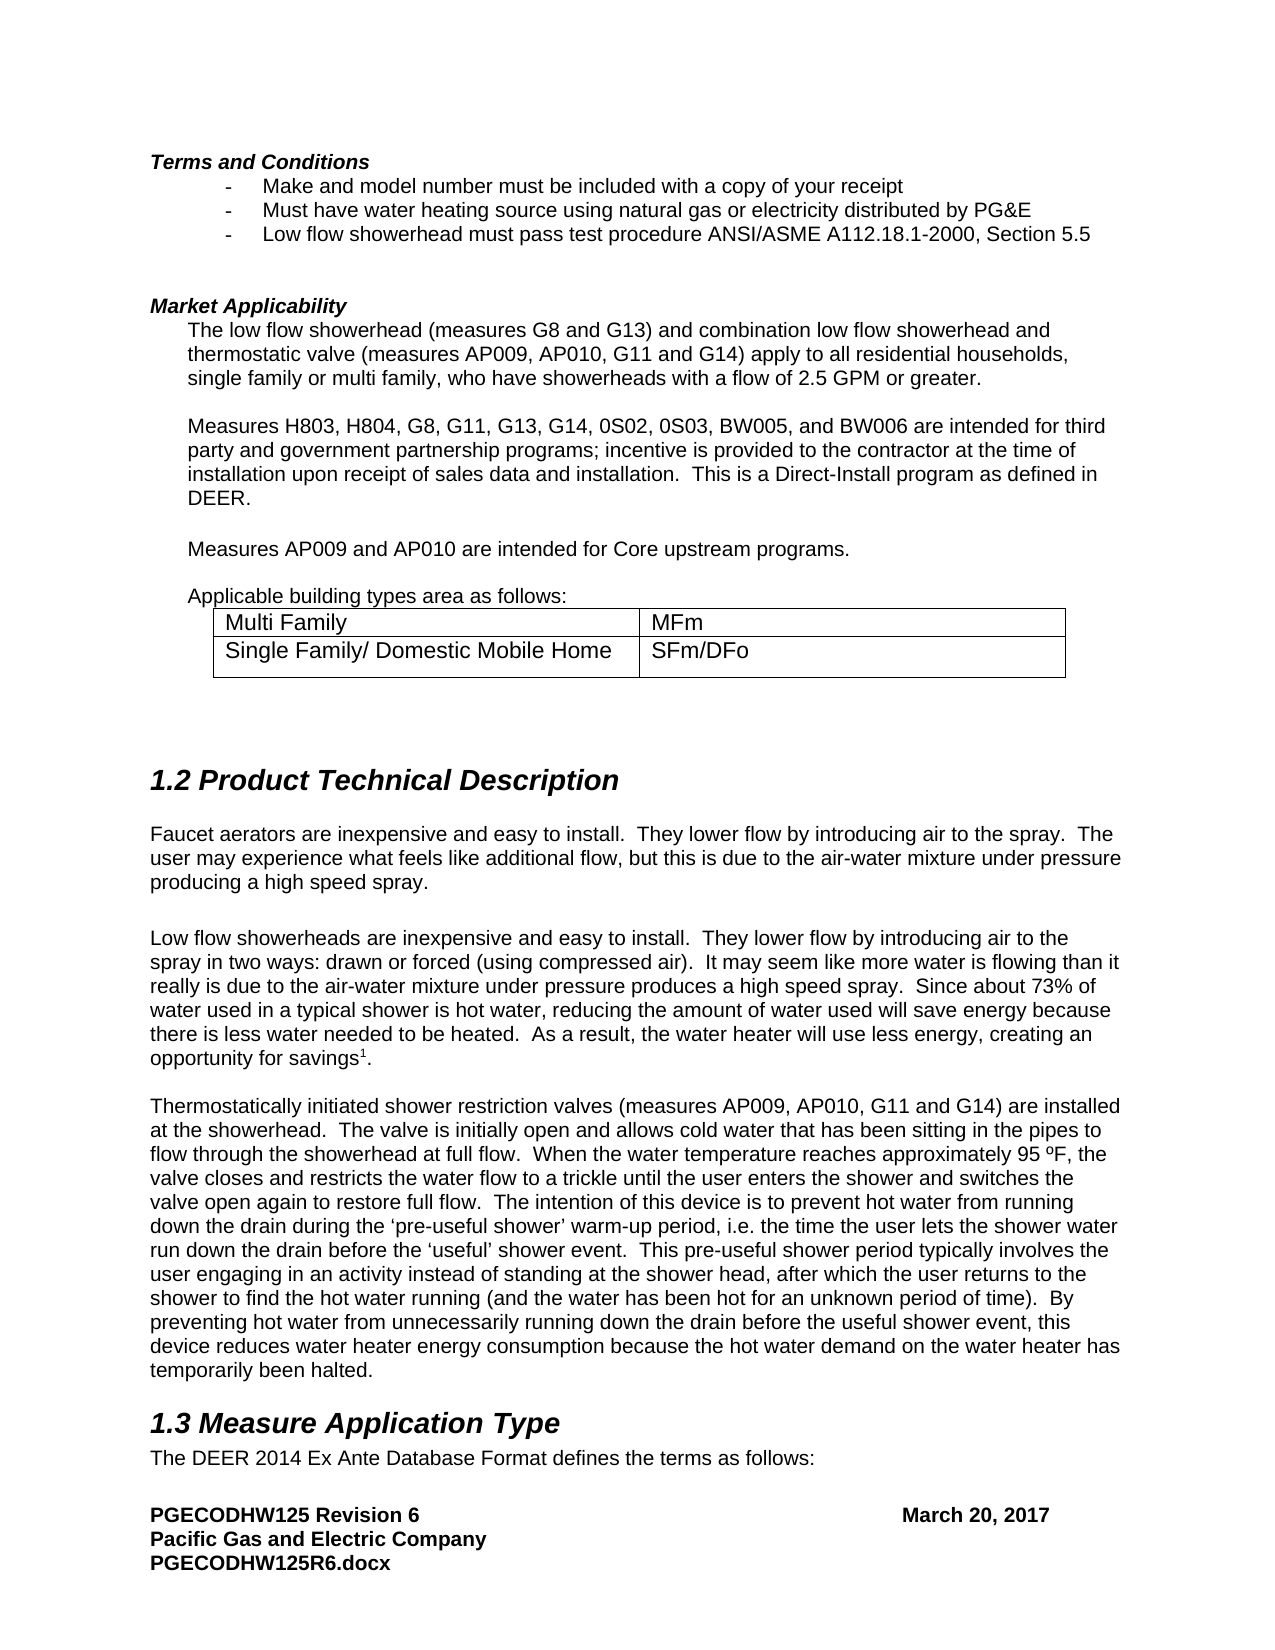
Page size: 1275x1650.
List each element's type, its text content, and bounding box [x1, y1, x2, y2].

text The DEER 2014 Ex Ante Database Format defines the terms as follows: [150, 1446, 1125, 1470]
text Measures AP009 and AP010 are intended for Core upstream programs. [187, 536, 1125, 560]
table_header Multi Family [214, 609, 639, 636]
subtitle 1.3 Measure Application Type [150, 1406, 1125, 1440]
subtitle Faucet aerators are inexpensive and easy to install. They lower flow by introducing air to the spray. The user may experience what feels like additional flow, but this is due to the air-water mixture under pressure producing a high speed spray. [150, 822, 1125, 894]
table_cell SFm/DFo [640, 637, 1065, 677]
text Market Applicability [150, 294, 1125, 318]
text Terms and Conditions [150, 150, 1125, 174]
list Low flow showerhead must pass test procedure ANSI/ASME A112.18.1-2000, Section 5.5 [225, 222, 1125, 246]
text The low flow showerhead (measures G8 and G13) and combination low flow showerhead and thermostatic valve (measures AP009, AP010, G11 and G14) apply to all residential households, single family or multi family, who have showerheads with a flow of 2.5 GPM or greater. [187, 318, 1125, 390]
list Make and model number must be included with a copy of your receipt [225, 174, 1125, 198]
text Low flow showerheads are inexpensive and easy to install. They lower flow by introducing air to the spray in two ways: drawn or forced (using compressed air). It may seem like more water is flowing than it really is due to the air-water mixture under pressure produces a high speed spray. Since about 73% of water used in a typical shower is hot water, reducing the amount of water used will save energy because there is less water needed to be heated. As a result, the water heater will use less energy, creating an opportunity for savings. [150, 926, 1125, 1070]
table_header MFm [640, 609, 1065, 636]
subtitle 1.2 Product Technical Description [150, 763, 1125, 797]
table_cell Single Family/ Domestic Mobile Home [214, 637, 639, 677]
text Measures H803, H804, G8, G11, G13, G14, 0S02, 0S03, BW005, and BW006 are intended for third party and government partnership programs; incentive is provided to the contractor at the time of installation upon receipt of sales data and installation. This is a Direct-Install program as defined in DEER. [187, 414, 1125, 510]
text Applicable building types area as follows: [187, 584, 1125, 608]
text Thermostatically initiated shower restriction valves (measures AP009, AP010, G11 and G14) are installed at the showerhead. The valve is initially open and allows cold water that has been sitting in the pipes to flow through the showerhead at full flow. When the water temperature reaches approximately 95 ºF, the valve closes and restricts the water flow to a trickle until the user enters the shower and switches the valve open again to restore full flow. The intention of this device is to prevent hot water from running down the drain during the ‘pre-useful shower’ warm-up period, i.e. the time the user lets the shower water run down the drain before the ‘useful’ shower event. This pre-useful shower period typically involves the user engaging in an activity instead of standing at the shower head, after which the user returns to the shower to find the hot water running (and the water has been hot for an unknown period of time). By preventing hot water from unnecessarily running down the drain before the useful shower event, this device reduces water heater energy consumption because the hot water demand on the water heater has temporarily been halted. [150, 1094, 1125, 1381]
list Must have water heating source using natural gas or electricity distributed by PG&E [225, 198, 1125, 222]
